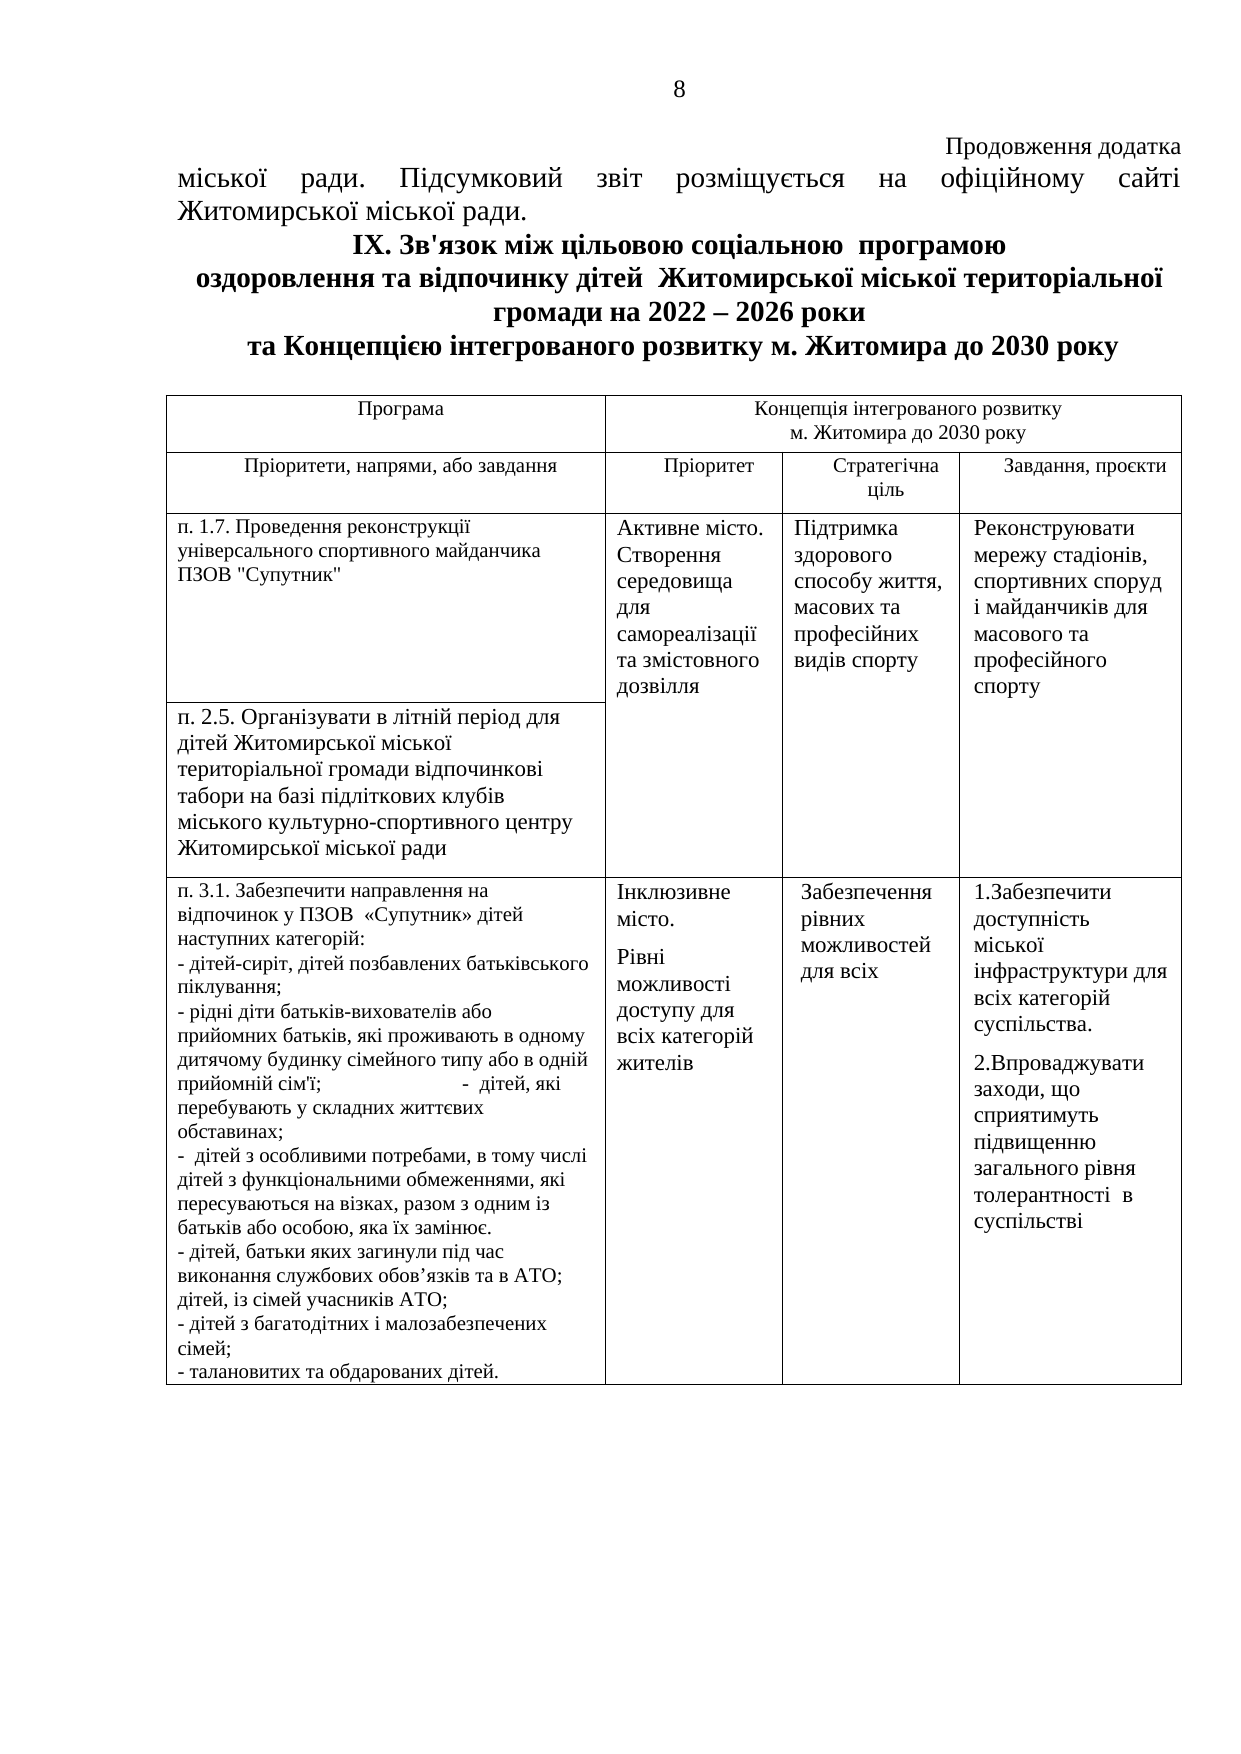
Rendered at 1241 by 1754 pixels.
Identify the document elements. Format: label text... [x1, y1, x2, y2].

table_cell Пріоритети, напрями, або завдання [167, 453, 605, 513]
table_cell Активне місто. Створення середовища для самореалізації та змістовного дозвілля [606, 514, 782, 877]
table_header Програма [167, 396, 605, 452]
table_cell Забезпечення рівних можливостей для всіх [783, 878, 959, 1383]
table_cell 1.Забезпечити доступність міської інфраструктури для всіх категорій суспільства. 2.Впроваджувати заходи, що сприятимуть підвищенню загального рівня толерантності в суспільстві [960, 878, 1181, 1383]
text оздоровлення та відпочинку дітей Житомирської міської територіальної громади на 2022 – 2026 роки [177, 261, 1181, 328]
table_cell п. 2.5. Організувати в літній період для дітей Житомирської міської територіальної громади відпочинкові табори на базі підліткових клубів міського культурно-спортивного центру Житомирської міської ради [167, 703, 605, 877]
table_header Концепція інтегрованого розвитку м. Житомира до 2030 року [606, 396, 1181, 452]
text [177, 160, 1181, 227]
table_cell Стратегічна ціль [783, 453, 959, 513]
text ІХ. Зв'язок між цільовою соціальною програмою [177, 227, 1181, 261]
text та Концепцією інтегрованого розвитку м. Житомира до 2030 року [177, 328, 1181, 361]
table_cell Реконструювати мережу стадіонів, спортивних споруд і майданчиків для масового та професійного спорту [960, 514, 1181, 877]
table_cell Пріоритет [606, 453, 782, 513]
table_cell Інклюзивне місто. Рівні можливості доступу для всіх категорій жителів [606, 878, 782, 1383]
table_cell Підтримка здорового способу життя, масових та професійних видів спорту [783, 514, 959, 877]
table_cell Завдання, проєкти [960, 453, 1181, 513]
table_cell п. 3.1. Забезпечити направлення на відпочинок у ПЗОВ «Супутник» дітей наступних категорій: - дітей-сиріт, дітей позбавлених батьківського піклування; - рідні діти батьків-вихователів або прийомних батьків, які проживають в одному дитячому будинку сімейного типу або в одній прийомній сім'ї; - дітей, які перебувають у складних життєвих обставинах; - дітей з особливими потребами, в тому числі дітей з функціональними обмеженнями, які пересуваються на візках, разом з одним із батьків або особою, яка їх замінює. - дітей, батьки яких загинули під час виконання службових обов’язків та в АТО; дітей, із сімей учасників АТО; - дітей з багатодітних і малозабезпечених сімей; - талановитих та обдарованих дітей. [167, 878, 605, 1383]
table_cell п. 1.7. Проведення реконструкції універсального спортивного майданчика ПЗОВ "Супутник" [167, 514, 605, 702]
